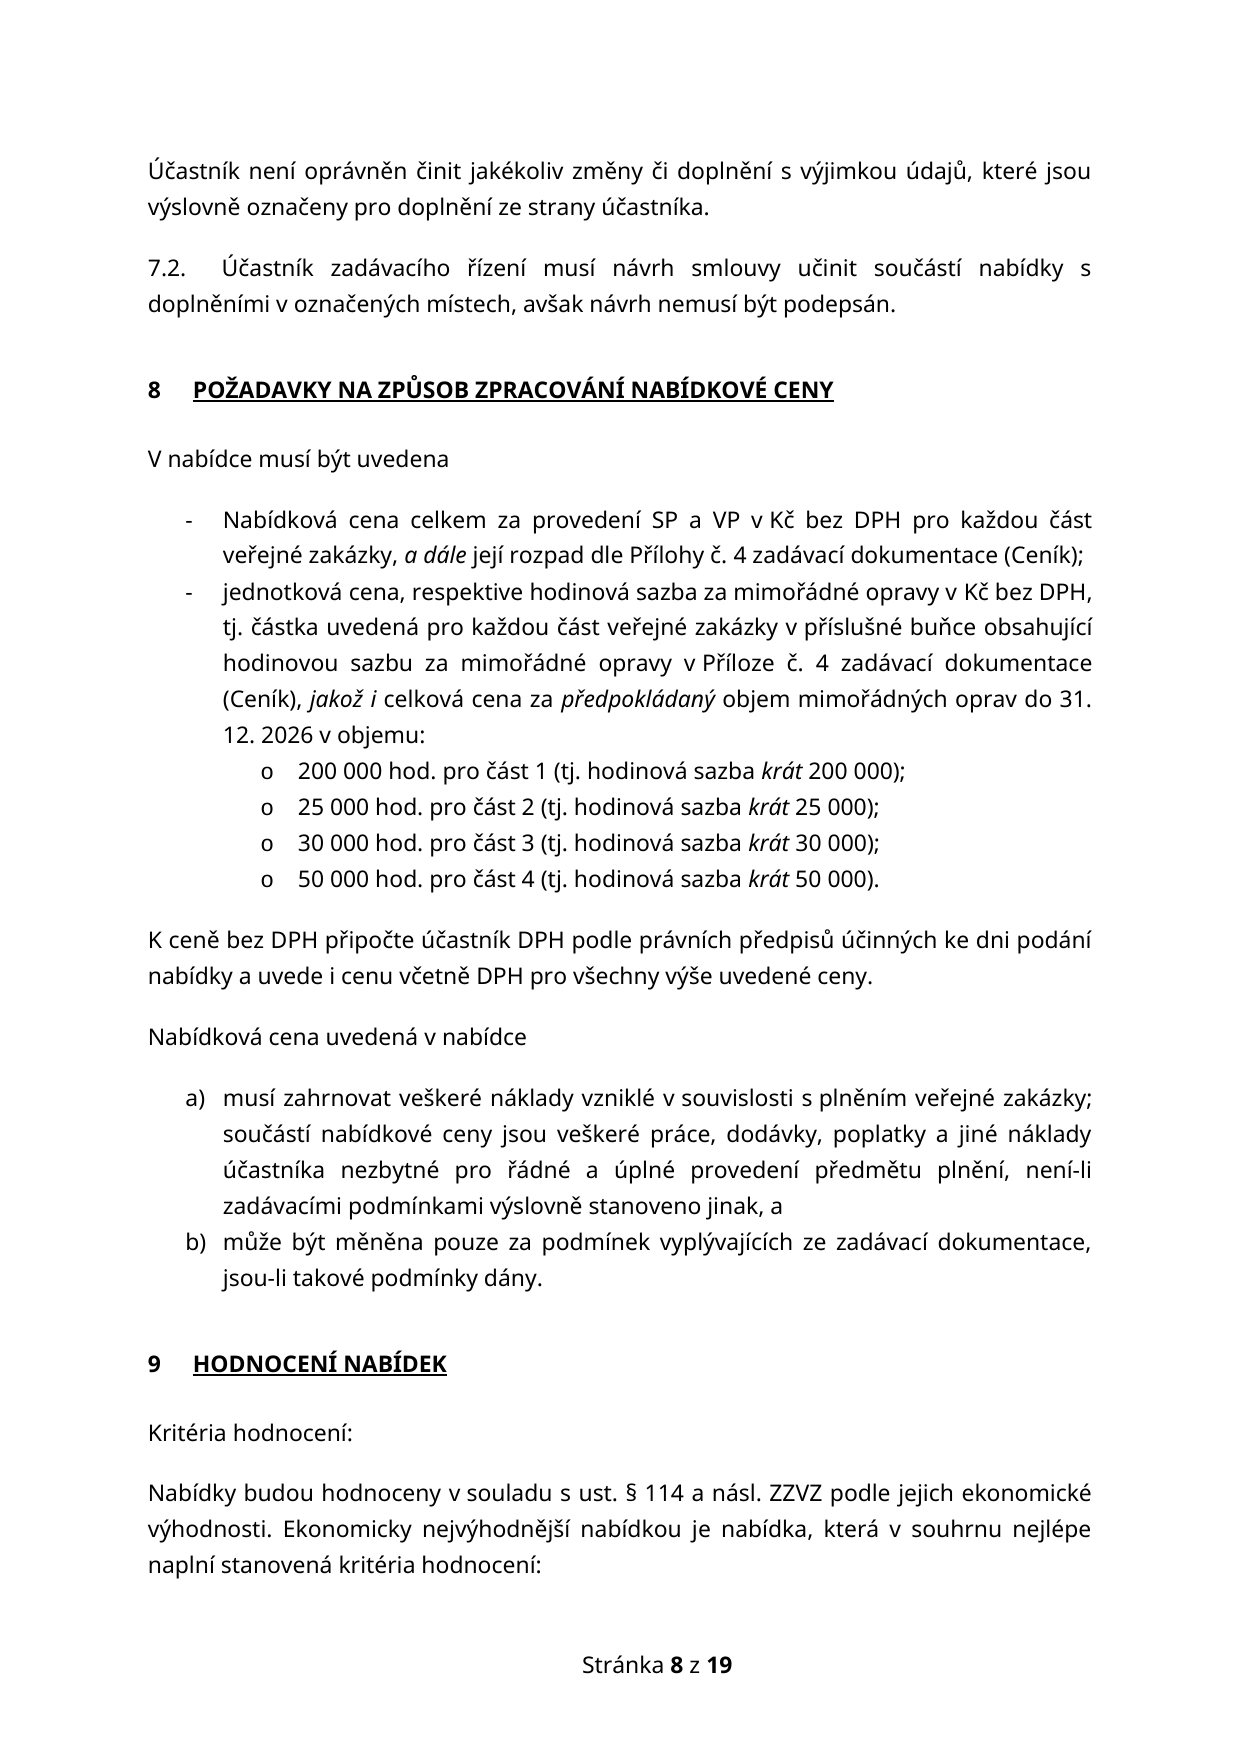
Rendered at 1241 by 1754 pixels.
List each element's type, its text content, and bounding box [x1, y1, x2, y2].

list Nabídková cena celkem za provedení SP a VP v Kč bez DPH pro každou část veřejné zakázky, a dále její rozpad dle Přílohy č. 4 zadávací dokumentace (Ceník); [185, 503, 1093, 571]
text V nabídce musí být uvedena [148, 443, 1093, 474]
list 30 000 hod. pro část 3 (tj. hodinová sazba krát 30 000); [260, 827, 1093, 858]
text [148, 155, 1093, 222]
list musí zahrnovat veškeré náklady vzniklé v souvislosti s plněním veřejné zakázky; součástí nabídkové ceny jsou veškeré práce, dodávky, poplatky a jiné náklady účastníka nezbytné pro řádné a úplné provedení předmětu plnění, není-li zadávacími podmínkami výslovně stanoveno jinak, a [185, 1082, 1093, 1221]
list může být měněna pouze za podmínek vyplývajících ze zadávací dokumentace, jsou-li takové podmínky dány. [185, 1226, 1093, 1293]
list 200 000 hod. pro část 1 (tj. hodinová sazba krát 200 000); [260, 755, 1093, 786]
subtitle POŽADAVKY NA ZPŮSOB ZPRACOVÁNÍ NABÍDKOVÉ CENY [148, 374, 1093, 405]
text Nabídky budou hodnoceny v souladu s ust. § 114 a násl. ZZVZ podle jejich ekonomické výhodnosti. Ekonomicky nejvýhodnější nabídkou je nabídka, která v souhrnu nejlépe naplní stanovená kritéria hodnocení: [148, 1477, 1093, 1581]
list jednotková cena, respektive hodinová sazba za mimořádné opravy v Kč bez DPH, tj. částka uvedená pro každou část veřejné zakázky v příslušné buňce obsahující hodinovou sazbu za mimořádné opravy v Příloze č. 4 zadávací dokumentace (Ceník), jakož i celková cena za předpokládaný objem mimořádných oprav do 31. 12. 2026 v objemu: [185, 575, 1093, 750]
text 7.2. Účastník zadávacího řízení musí návrh smlouvy učinit součástí nabídky s doplněními v označených místech, avšak návrh nemusí být podepsán. [148, 252, 1093, 319]
text K ceně bez DPH připočte účastník DPH podle právních předpisů účinných ke dni podání nabídky a uvede i cenu včetně DPH pro všechny výše uvedené ceny. [148, 924, 1093, 991]
list 50 000 hod. pro část 4 (tj. hodinová sazba krát 50 000). [260, 863, 1093, 894]
text Nabídková cena uvedená v nabídce [148, 1021, 1093, 1052]
list 25 000 hod. pro část 2 (tj. hodinová sazba krát 25 000); [260, 791, 1093, 822]
text Kritéria hodnocení: [148, 1416, 1093, 1448]
subtitle HODNOCENÍ NABÍDEK [148, 1348, 1093, 1379]
